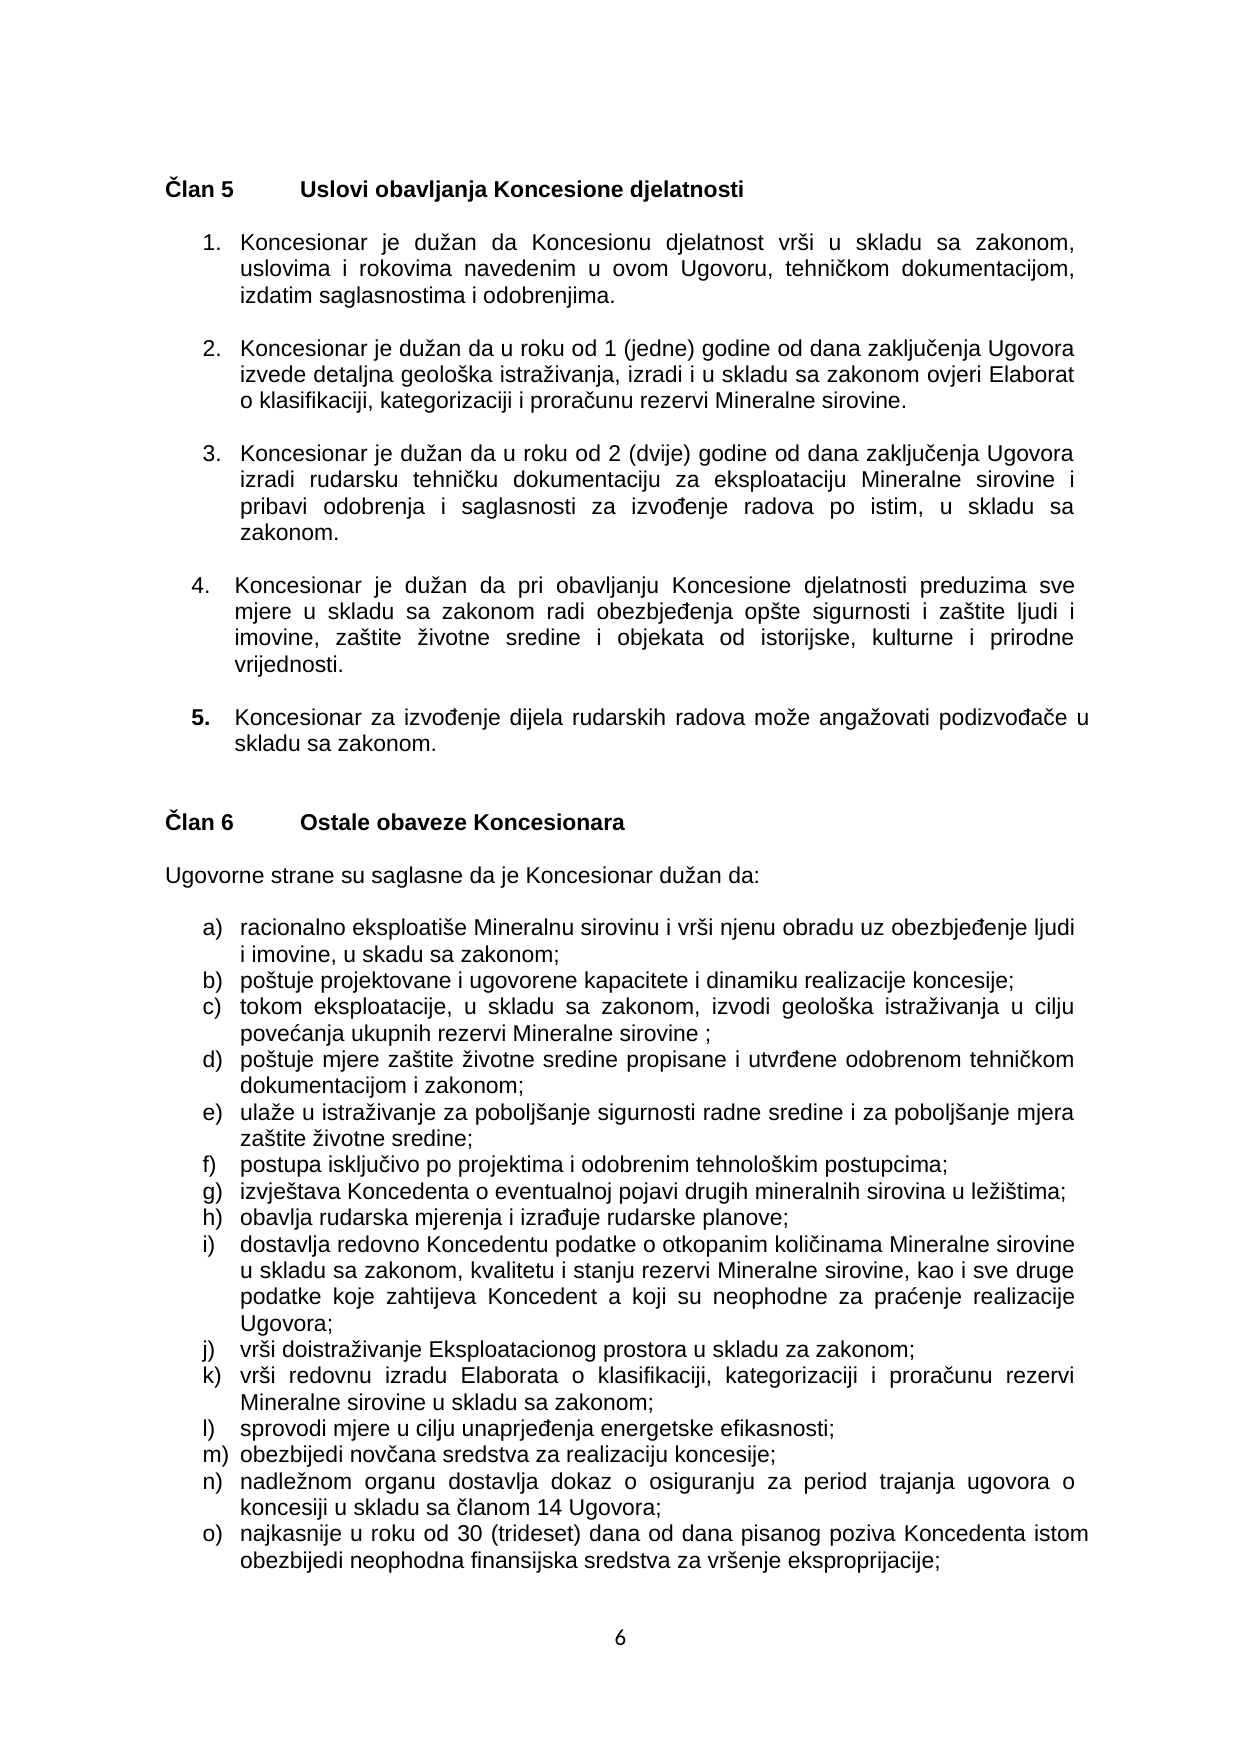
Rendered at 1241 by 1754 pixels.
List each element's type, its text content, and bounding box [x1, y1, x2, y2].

list nadležnom organu dostavlja dokaz o osiguranju za period trajanja ugovora o koncesiji u skladu sa članom 14 Ugovora; [202, 1468, 1075, 1520]
list Koncesionar je dužan da pri obavljanju Koncesione djelatnosti preduzima sve mjere u skladu sa zakonom radi obezbjeđenja opšte sigurnosti i zaštite ljudi i imovine, zaštite životne sredine i objekata od istorijske, kulturne i prirodne vrijednosti. [191, 572, 1075, 677]
list Koncesionar za izvođenje dijela rudarskih radova može angažovati podizvođače u skladu sa zakonom. [191, 703, 1090, 756]
list najkasnije u roku od 30 (trideset) dana od dana pisanog poziva Koncedenta istom obezbijedi neophodna finansijska sredstva za vršenje eksproprijacije; [202, 1520, 1090, 1573]
list dostavlja redovno Koncedentu podatke o otkopanim količinama Mineralne sirovine u skladu sa zakonom, kvalitetu i stanju rezervi Mineralne sirovine, kao i sve druge podatke koje zahtijeva Koncedent a koji su neophodne za praćenje realizacije Ugovora; [202, 1231, 1075, 1336]
list vrši redovnu izradu Elaborata o klasifikaciji, kategorizaciji i proračunu rezervi Mineralne sirovine u skladu sa zakonom; [202, 1362, 1075, 1415]
list obavlja rudarska mjerenja i izrađuje rudarske planove; [202, 1204, 1075, 1231]
list izvještava Koncedenta o eventualnoj pojavi drugih mineralnih sirovina u ležištima; [202, 1178, 1075, 1204]
list Koncesionar je dužan da u roku od 1 (jedne) godine od dana zaključenja Ugovora izvede detaljna geološka istraživanja, izradi i u skladu sa zakonom ovjeri Elaborat o klasifikaciji, kategorizaciji i proračunu rezervi Mineralne sirovine. [202, 334, 1075, 413]
list Ugovorne strane su saglasne da je Koncesionar dužan da: [165, 862, 1075, 888]
list Ostale obaveze Koncesionara [165, 809, 1075, 835]
list sprovodi mjere u cilju unaprjeđenja energetske efikasnosti; [202, 1415, 1075, 1441]
list Koncesionar je dužan da Koncesionu djelatnost vrši u skladu sa zakonom, uslovima i rokovima navedenim u ovom Ugovoru, tehničkom dokumentacijom, izdatim saglasnostima i odobrenjima. [202, 229, 1075, 308]
list tokom eksploatacije, u skladu sa zakonom, izvodi geološka istraživanja u cilju povećanja ukupnih rezervi Mineralne sirovine ; [202, 993, 1075, 1046]
list ulaže u istraživanje za poboljšanje sigurnosti radne sredine i za poboljšanje mjera zaštite životne sredine; [202, 1099, 1075, 1151]
list obezbijedi novčana sredstva za realizaciju koncesije; [202, 1441, 1075, 1468]
list poštuje projektovane i ugovorene kapacitete i dinamiku realizacije koncesije; [202, 967, 1075, 993]
list Koncesionar je dužan da u roku od 2 (dvije) godine od dana zaključenja Ugovora izradi rudarsku tehničku dokumentaciju za eksploataciju Mineralne sirovine i pribavi odobrenja i saglasnosti za izvođenje radova po istim, u skladu sa zakonom. [202, 440, 1075, 545]
list racionalno eksploatiše Mineralnu sirovinu i vrši njenu obradu uz obezbjeđenje ljudi i imovine, u skadu sa zakonom; [202, 914, 1075, 967]
list Uslovi obavljanja Koncesione djelatnosti [165, 176, 1075, 203]
list postupa isključivo po projektima i odobrenim tehnološkim postupcima; [202, 1151, 1075, 1178]
list poštuje mjere zaštite životne sredine propisane i utvrđene odobrenom tehničkom dokumentacijom i zakonom; [202, 1046, 1075, 1099]
list vrši doistraživanje Eksploatacionog prostora u skladu za zakonom; [202, 1336, 1075, 1362]
